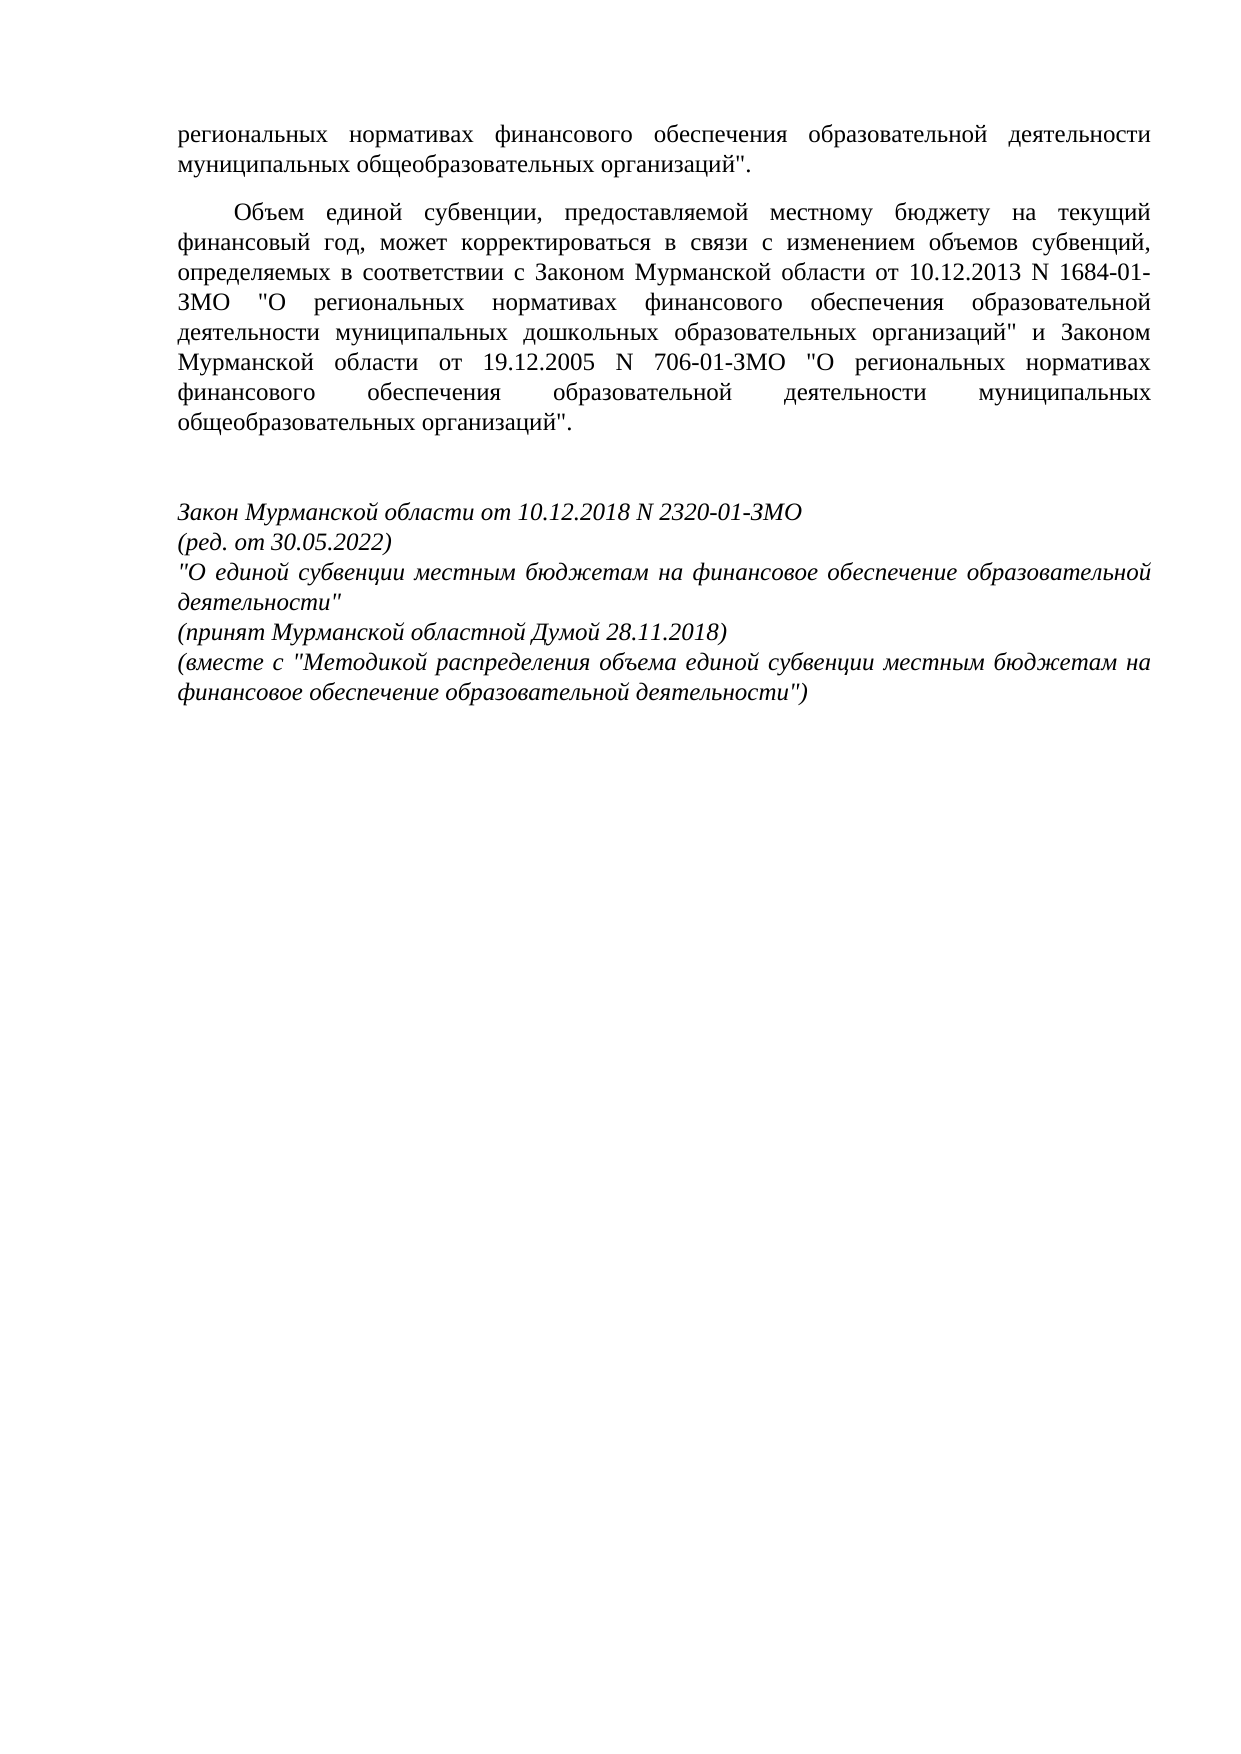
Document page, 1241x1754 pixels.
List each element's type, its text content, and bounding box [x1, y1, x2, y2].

text "О единой субвенции местным бюджетам на финансовое обеспечение образовательной деятельности" [177, 556, 1152, 616]
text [177, 118, 1152, 178]
text (ред. от 30.05.2022) [177, 526, 1152, 556]
text Объем единой субвенции, предоставляемой местному бюджету на текущий финансовый год, может корректироваться в связи с изменением объемов субвенций, определяемых в соответствии с Законом Мурманской области от 10.12.2013 N 1684-01-ЗМО "О региональных нормативах финансового обеспечения образовательной деятельности муниципальных дошкольных образовательных организаций" и Законом Мурманской области от 19.12.2005 N 706-01-ЗМО "О региональных нормативах финансового обеспечения образовательной деятельности муниципальных общеобразовательных организаций". [177, 196, 1152, 436]
text (принят Мурманской областной Думой 28.11.2018) [177, 616, 1152, 646]
text (вместе с "Методикой распределения объема единой субвенции местным бюджетам на финансовое обеспечение образовательной деятельности") [177, 646, 1152, 706]
text Закон Мурманской области от 10.12.2018 N 2320-01-ЗМО [177, 496, 1152, 526]
